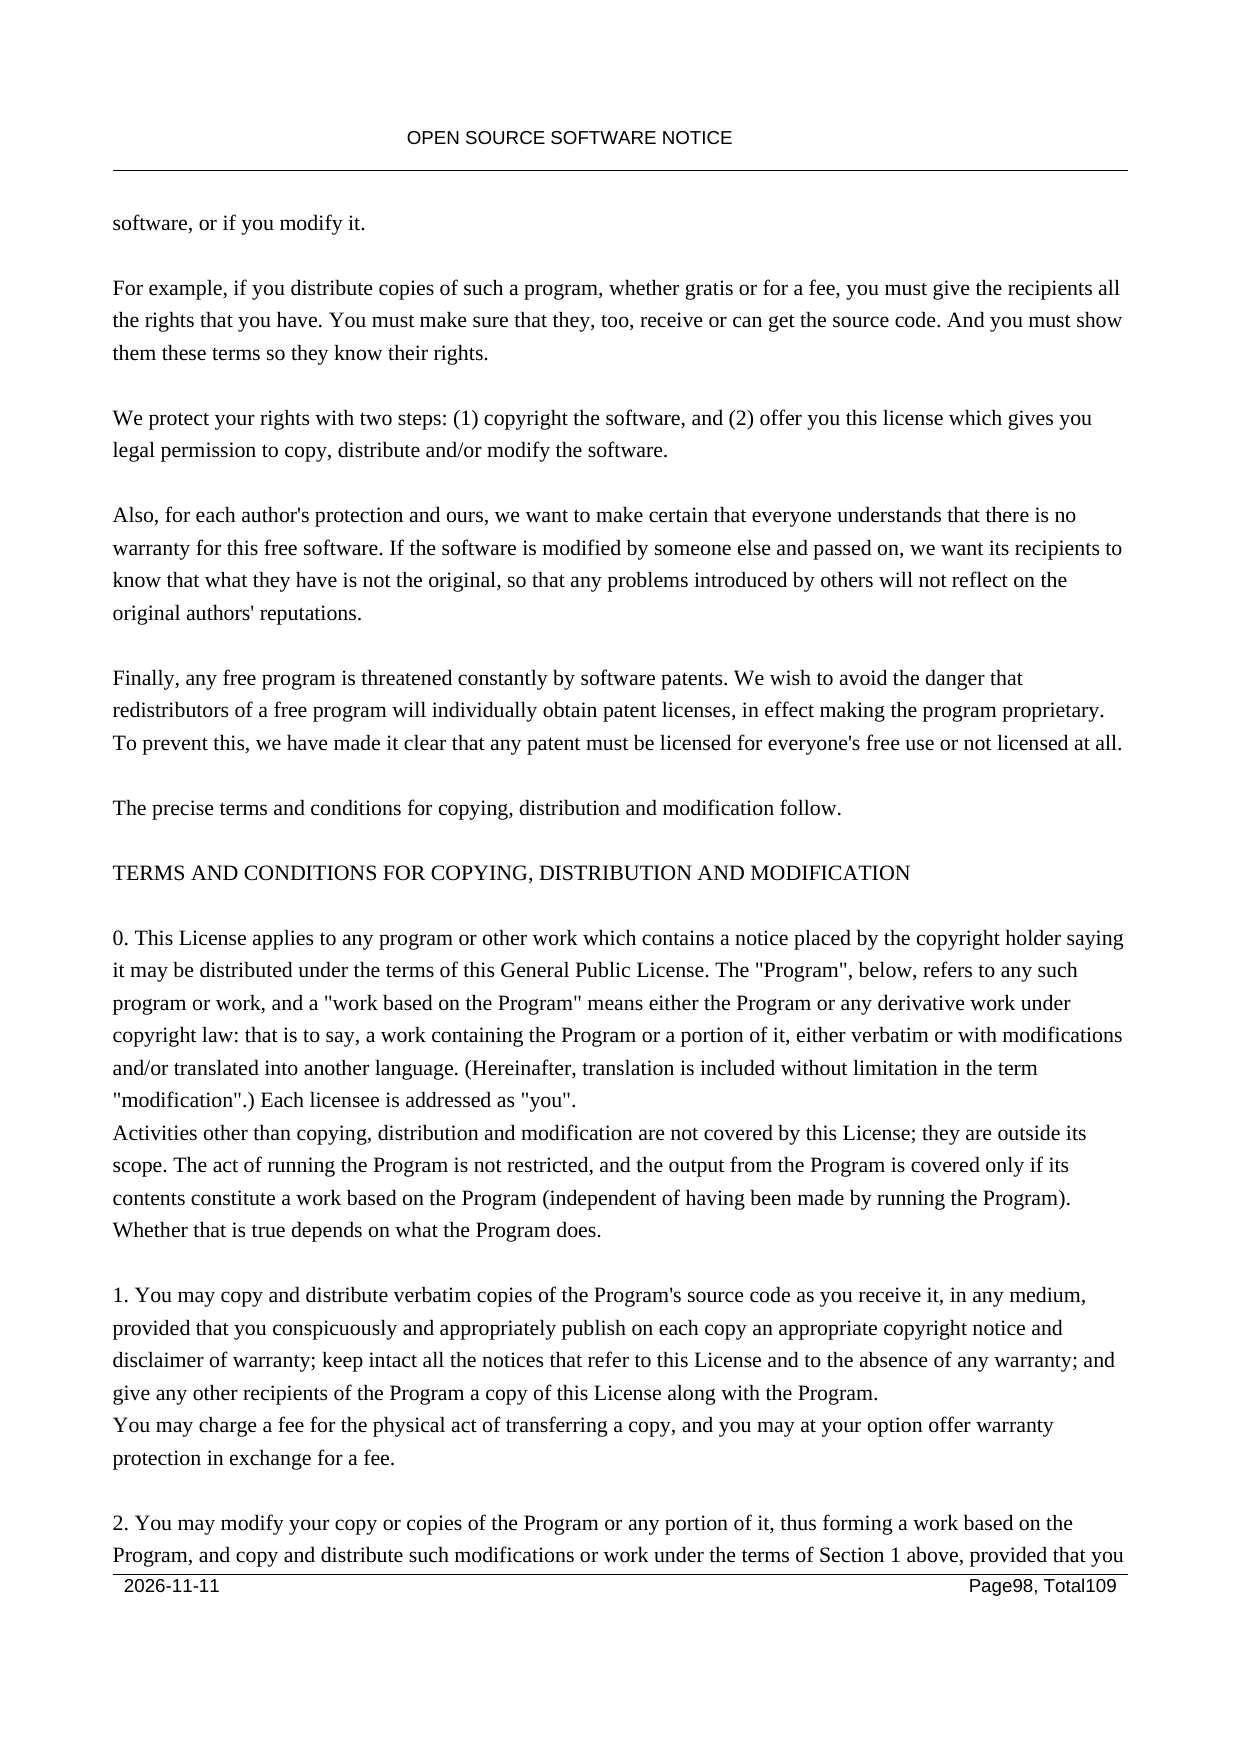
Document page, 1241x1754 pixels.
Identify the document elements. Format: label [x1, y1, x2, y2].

text [112, 206, 1128, 1571]
